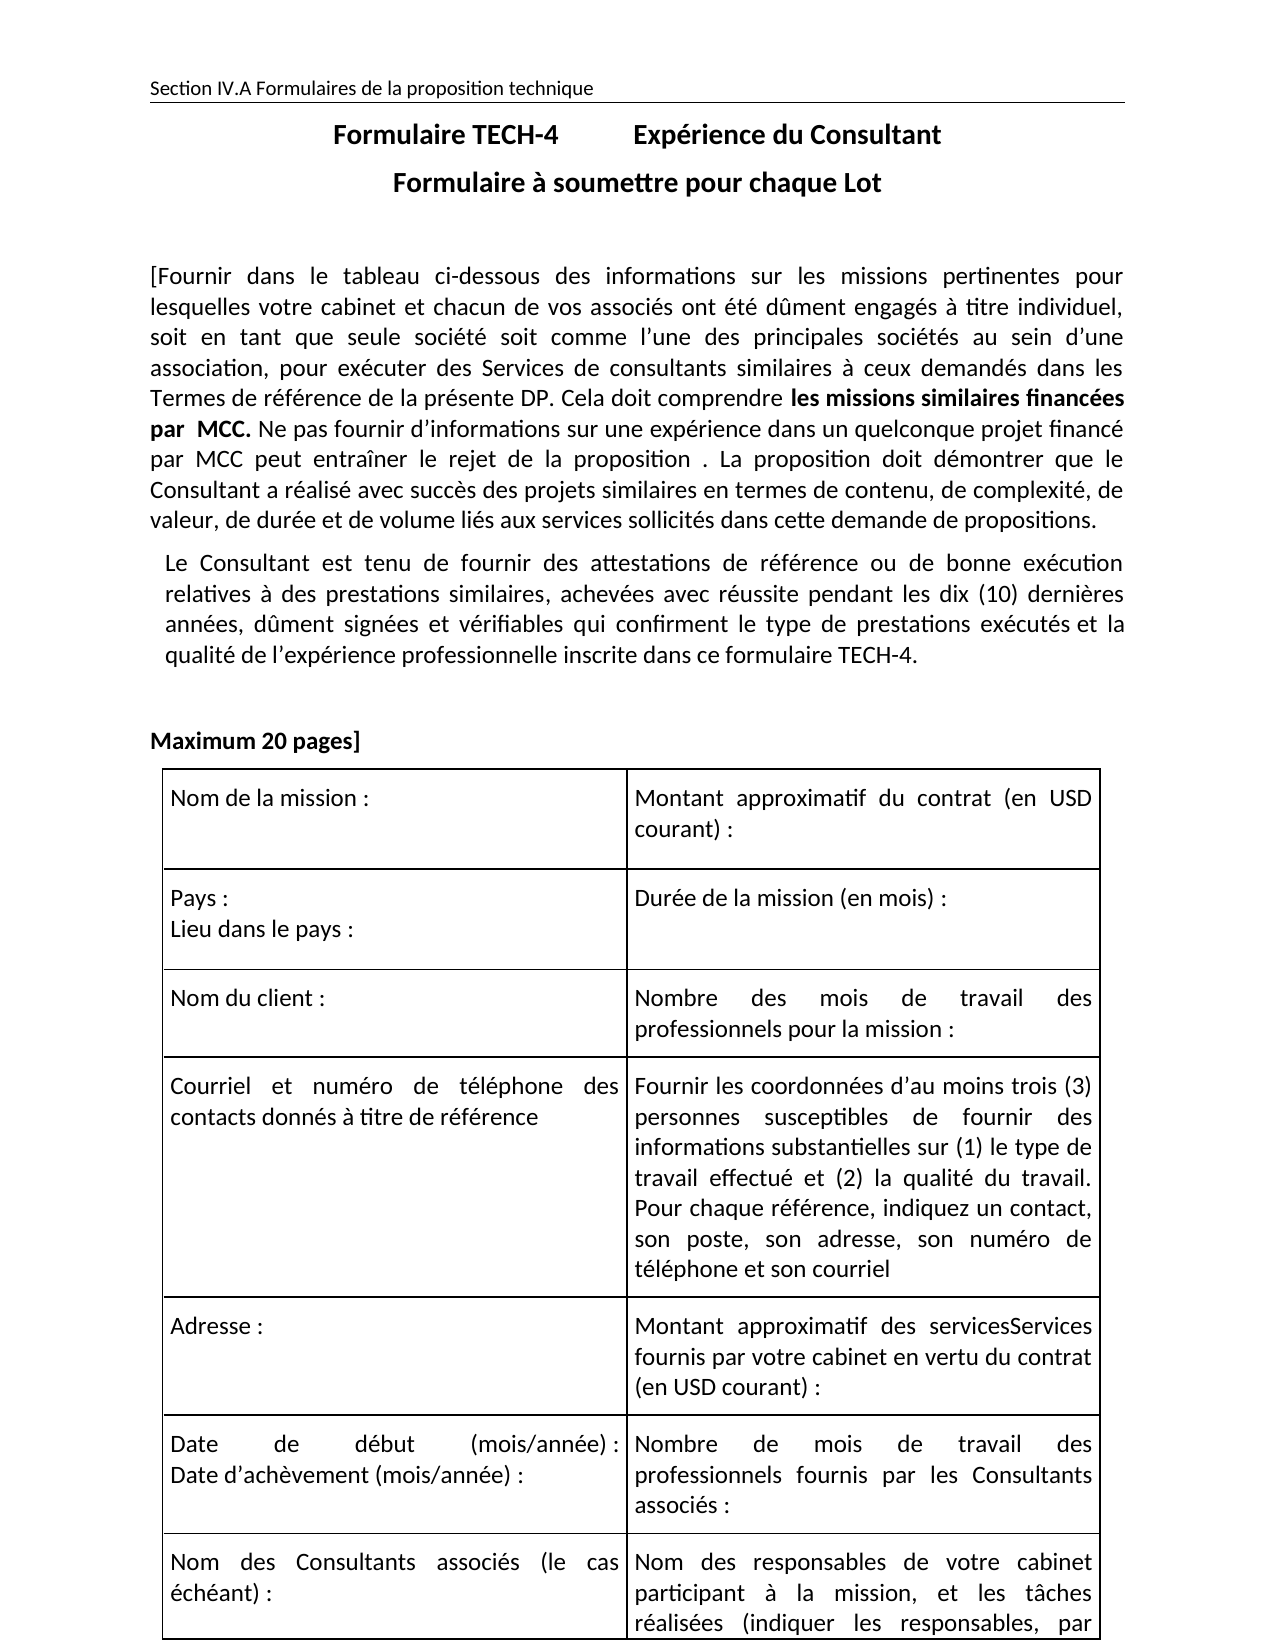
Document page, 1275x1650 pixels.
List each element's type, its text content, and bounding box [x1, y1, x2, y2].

table_cell Nom du client : [163, 970, 626, 1056]
table_header Montant approximatif du contrat (en USD courant) : [628, 770, 1099, 868]
text Le Consultant est tenu de fournir des attestations de référence ou de bonne exécution relatives à des prestations similaires, achevées avec réussite pendant les dix (10) dernières années, dûment signées et vérifiables qui confirment le type de prestations exécutés et la qualité de l’expérience professionnelle inscrite dans ce formulaire TECH-4. [165, 548, 1125, 670]
text [Fournir dans le tableau ci-dessous des informations sur les missions pertinentes pour lesquelles votre cabinet et chacun de vos associés ont été dûment engagés à titre individuel, soit en tant que seule société soit comme l’une des principales sociétés au sein d’une association, pour exécuter des Services de consultants similaires à ceux demandés dans les Termes de référence de la présente DP. Cela doit comprendre les missions similaires financées par MCC. Ne pas fournir d’informations sur une expérience dans un quelconque projet financé par MCC peut entraîner le rejet de la proposition . La proposition doit démontrer que le Consultant a réalisé avec succès des projets similaires en termes de contenu, de complexité, de valeur, de durée et de volume liés aux services sollicités dans cette demande de propositions. [150, 260, 1125, 535]
table_cell Montant approximatif des servicesServices fournis par votre cabinet en vertu du contrat (en USD courant) : [628, 1298, 1099, 1414]
table_cell Adresse : [163, 1297, 626, 1414]
table_cell Nombre de mois de travail des professionnels fournis par les Consultants associés : [628, 1416, 1099, 1532]
table_cell Fournir les coordonnées d’au moins trois (3) personnes susceptibles de fournir des informations substantielles sur (1) le type de travail effectué et (2) la qualité du travail. Pour chaque référence, indiquez un contact, son poste, son adresse, son numéro de téléphone et son courriel [628, 1058, 1099, 1296]
table_cell Date de début (mois/année) : Date d’achèvement (mois/année) : [163, 1415, 626, 1532]
table_cell Durée de la mission (en mois) : [628, 870, 1099, 968]
text Maximum 20 pages] [150, 725, 1125, 756]
table_cell Nombre des mois de travail des professionnels pour la mission : [628, 970, 1099, 1056]
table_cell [163, 1534, 626, 1638]
subtitle Formulaire à soumettre pour chaque Lot [150, 164, 1125, 200]
table_cell Pays : Lieu dans le pays : [163, 869, 626, 968]
subtitle Formulaire TECH-4 Expérience du Consultant [150, 116, 1125, 152]
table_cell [628, 1534, 1099, 1638]
table_cell Courriel et numéro de téléphone des contacts donnés à titre de référence [163, 1057, 626, 1296]
table_header Nom de la mission : [163, 770, 626, 868]
